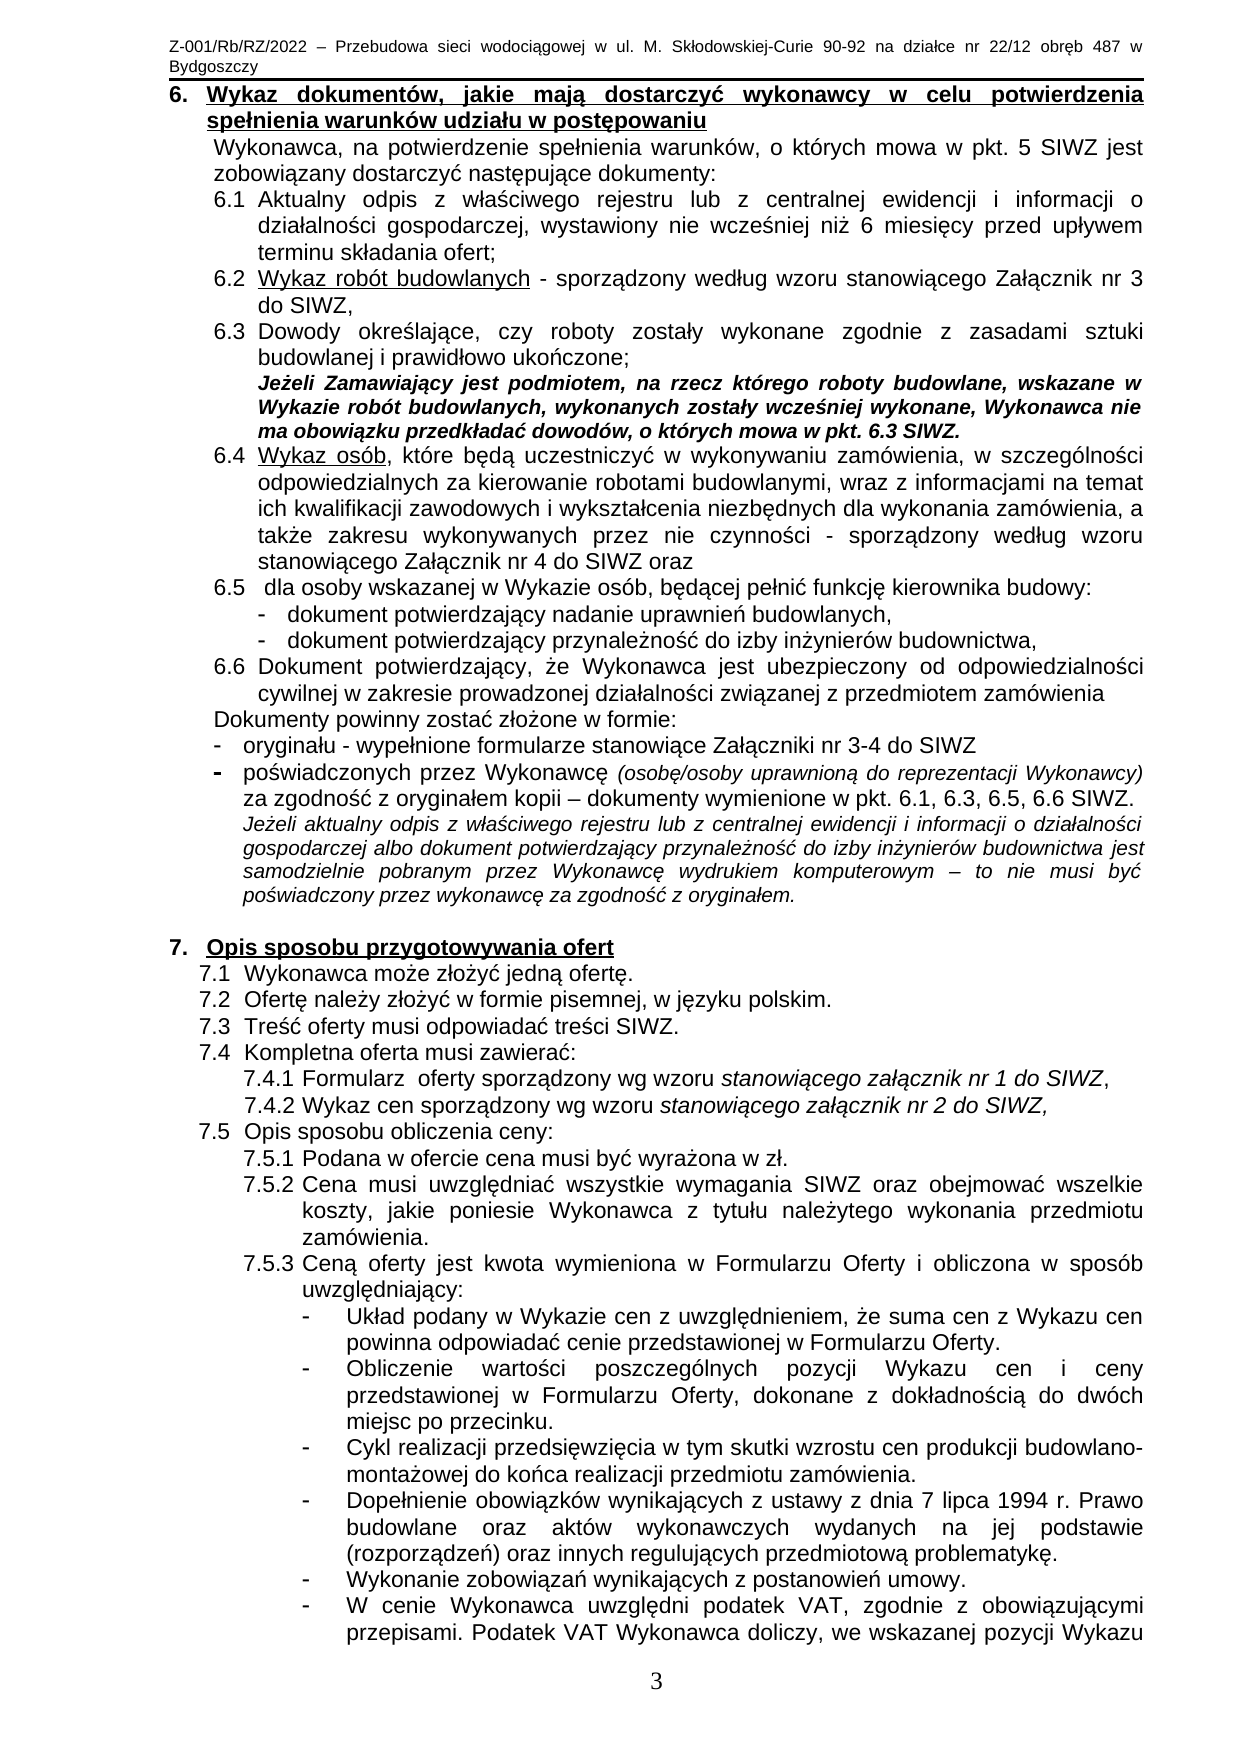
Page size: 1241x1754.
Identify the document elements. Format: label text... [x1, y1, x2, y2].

list Aktualny odpis z właściwego rejestru lub z centralnej ewidencji i informacji o działalności gospodarczej, wystawiony nie wcześniej niż 6 miesięcy przed upływem terminu składania ofert; [213, 186, 1144, 265]
list Ofertę należy złożyć w formie pisemnej, w języku polskim. [198, 986, 1144, 1013]
list poświadczonych przez Wykonawcę (osobę/osoby uprawnioną do reprezentacji Wykonawcy) za zgodność z oryginałem kopii – dokumenty wymienione w pkt. 6.1, 6.3, 6.5, 6.6 SIWZ. [213, 759, 1144, 811]
list Opis sposobu obliczenia ceny: [198, 1118, 1144, 1144]
list Wykaz robót budowlanych - sporządzony według wzoru stanowiącego Załącznik nr 3 do SIWZ, [213, 265, 1144, 318]
text Dokumenty powinny zostać złożone w formie: [213, 706, 1144, 732]
list Wykaz cen sporządzony wg wzoru stanowiącego załącznik nr 2 do SIWZ, [244, 1092, 1144, 1118]
list Formularz oferty sporządzony wg wzoru stanowiącego załącznik nr 1 do SIWZ, [243, 1065, 1144, 1092]
list Układ podany w Wykazie cen z uwzględnieniem, że suma cen z Wykazu cen powinna odpowiadać cenie przedstawionej w Formularzu Oferty. [302, 1303, 1144, 1355]
list Cykl realizacji przedsięwzięcia w tym skutki wzrostu cen produkcji budowlano-montażowej do końca realizacji przedmiotu zamówienia. [302, 1434, 1144, 1487]
list Opis sposobu przygotowywania ofert [169, 934, 1144, 960]
list Dopełnienie obowiązków wynikających z ustawy z dnia 7 lipca 1994 r. Prawo budowlane oraz aktów wykonawczych wydanych na jej podstawie (rozporządzeń) oraz innych regulujących przedmiotową problematykę. [302, 1487, 1144, 1566]
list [302, 1592, 1144, 1645]
text Jeżeli aktualny odpis z właściwego rejestru lub z centralnej ewidencji i informacji o działalności gospodarczej albo dokument potwierdzający przynależność do izby inżynierów budownictwa jest samodzielnie pobranym przez Wykonawcę wydrukiem komputerowym – to nie musi być poświadczony przez wykonawcę za zgodność z oryginałem. [243, 811, 1144, 907]
list dokument potwierdzający nadanie uprawnień budowlanych, [258, 601, 1144, 627]
list Dowody określające, czy roboty zostały wykonane zgodnie z zasadami sztuki budowlanej i prawidłowo ukończone; [213, 318, 1144, 371]
text Wykonawca, na potwierdzenie spełnienia warunków, o których mowa w pkt. 5 SIWZ jest zobowiązany dostarczyć następujące dokumenty: [213, 133, 1144, 186]
list Kompletna oferta musi zawierać: [198, 1039, 1144, 1065]
list Wykonawca może złożyć jedną ofertę. [198, 960, 1144, 986]
list Wykaz osób, które będą uczestniczyć w wykonywaniu zamówienia, w szczególności odpowiedzialnych za kierowanie robotami budowlanymi, wraz z informacjami na temat ich kwalifikacji zawodowych i wykształcenia niezbędnych dla wykonania zamówienia, a także zakresu wykonywanych przez nie czynności - sporządzony według wzoru stanowiącego Załącznik nr 4 do SIWZ oraz [213, 442, 1144, 574]
list Podana w ofercie cena musi być wyrażona w zł. [243, 1144, 1144, 1171]
list Treść oferty musi odpowiadać treści SIWZ. [198, 1013, 1144, 1039]
list Cena musi uwzględniać wszystkie wymagania SIWZ oraz obejmować wszelkie koszty, jakie poniesie Wykonawca z tytułu należytego wykonania przedmiotu zamówienia. [243, 1171, 1144, 1250]
list Wykaz dokumentów, jakie mają dostarczyć wykonawcy w celu potwierdzenia spełnienia warunków udziału w postępowaniu [169, 81, 1144, 133]
text Jeżeli Zamawiający jest podmiotem, na rzecz którego roboty budowlane, wskazane w Wykazie robót budowlanych, wykonanych zostały wcześniej wykonane, Wykonawca nie ma obowiązku przedkładać dowodów, o których mowa w pkt. 6.3 SIWZ. [258, 371, 1144, 442]
list Obliczenie wartości poszczególnych pozycji Wykazu cen i ceny przedstawionej w Formularzu Oferty, dokonane z dokładnością do dwóch miejsc po przecinku. [302, 1355, 1144, 1434]
list dla osoby wskazanej w Wykazie osób, będącej pełnić funkcję kierownika budowy: [213, 574, 1144, 601]
list dokument potwierdzający przynależność do izby inżynierów budownictwa, [258, 627, 1144, 653]
list oryginału - wypełnione formularze stanowiące Załączniki nr 3-4 do SIWZ [213, 732, 1144, 759]
list Ceną oferty jest kwota wymieniona w Formularzu Oferty i obliczona w sposób uwzględniający: [243, 1250, 1144, 1303]
list Dokument potwierdzający, że Wykonawca jest ubezpieczony od odpowiedzialności cywilnej w zakresie prowadzonej działalności związanej z przedmiotem zamówienia [213, 653, 1144, 706]
list Wykonanie zobowiązań wynikających z postanowień umowy. [302, 1566, 1144, 1592]
